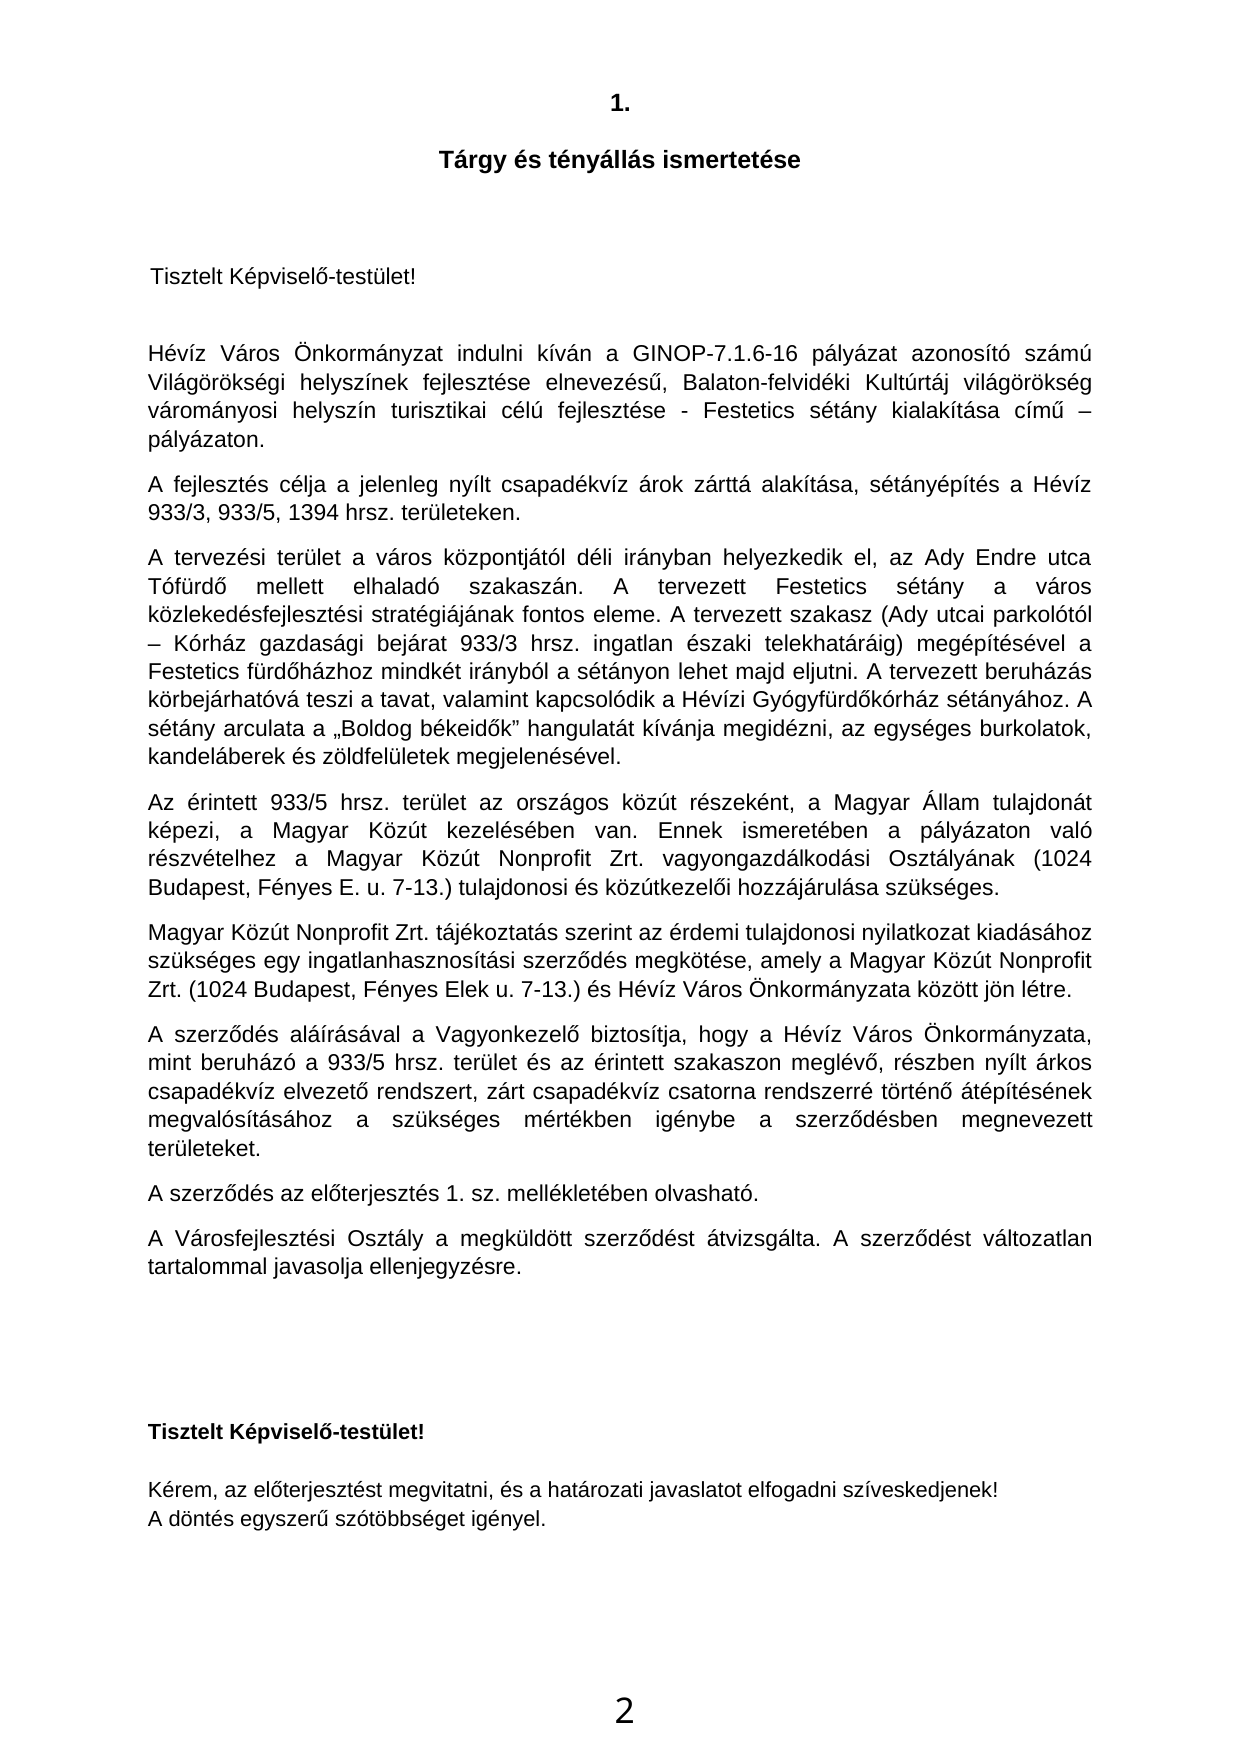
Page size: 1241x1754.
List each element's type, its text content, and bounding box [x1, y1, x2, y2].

text Tárgy és tényállás ismertetése [148, 145, 1093, 174]
text A döntés egyszerű szótöbbséget igényel. [148, 1506, 1093, 1531]
text Az érintett 933/5 hrsz. terület az országos közút részeként, a Magyar Állam tulajdonát képezi, a Magyar Közút kezelésében van. Ennek ismeretében a pályázaton való részvételhez a Magyar Közút Nonprofit Zrt. vagyongazdálkodási Osztályának (1024 Budapest, Fényes E. u. 7-13.) tulajdonosi és közútkezelői hozzájárulása szükséges. [148, 788, 1093, 900]
text A fejlesztés célja a jelenleg nyílt csapadékvíz árok zárttá alakítása, sétányépítés a Hévíz 933/3, 933/5, 1394 hrsz. területeken. [148, 471, 1093, 526]
text Magyar Közút Nonprofit Zrt. tájékoztatás szerint az érdemi tulajdonosi nyilatkozat kiadásához szükséges egy ingatlanhasznosítási szerződés megkötése, amely a Magyar Közút Nonprofit Zrt. (1024 Budapest, Fényes Elek u. 7-13.) és Hévíz Város Önkormányzata között jön létre. [148, 919, 1093, 1002]
text A szerződés aláírásával a Vagyonkezelő biztosítja, hogy a Hévíz Város Önkormányzata, mint beruházó a 933/5 hrsz. terület és az érintett szakaszon meglévő, részben nyílt árkos csapadékvíz elvezető rendszert, zárt csapadékvíz csatorna rendszerré történő átépítésének megvalósításához a szükséges mértékben igénybe a szerződésben megnevezett területeket. [148, 1021, 1093, 1161]
text Kérem, az előterjesztést megvitatni, és a határozati javaslatot elfogadni szíveskedjenek! [148, 1477, 1093, 1502]
text 1. [148, 88, 1093, 117]
text A szerződés az előterjesztés 1. sz. mellékletében olvasható. [148, 1180, 1093, 1206]
text A tervezési terület a város központjától déli irányban helyezkedik el, az Ady Endre utca Tófürdő mellett elhaladó szakaszán. A tervezett Festetics sétány a város közlekedésfejlesztési stratégiájának fontos eleme. A tervezett szakasz (Ady utcai parkolótól – Kórház gazdasági bejárat 933/3 hrsz. ingatlan északi telekhatáráig) megépítésével a Festetics fürdőházhoz mindkét irányból a sétányon lehet majd eljutni. A tervezett beruházás körbejárhatóvá teszi a tavat, valamint kapcsolódik a Hévízi Gyógyfürdőkórház sétányához. A sétány arculata a „Boldog békeidők” hangulatát kívánja megidézni, az egységes burkolatok, kandeláberek és zöldfelületek megjelenésével. [148, 544, 1093, 770]
text A Városfejlesztési Osztály a megküldött szerződést átvizsgálta. A szerződést változatlan tartalommal javasolja ellenjegyzésre. [148, 1225, 1093, 1279]
text Tisztelt Képviselő-testület! [148, 1419, 1093, 1444]
text Tisztelt Képviselő-testület! [150, 263, 1093, 289]
text Hévíz Város Önkormányzat indulni kíván a GINOP-7.1.6-16 pályázat azonosító számú Világörökségi helyszínek fejlesztése elnevezésű, Balaton-felvidéki Kultúrtáj világörökség várományosi helyszín turisztikai célú fejlesztése - Festetics sétány kialakítása című – pályázaton. [148, 340, 1093, 452]
